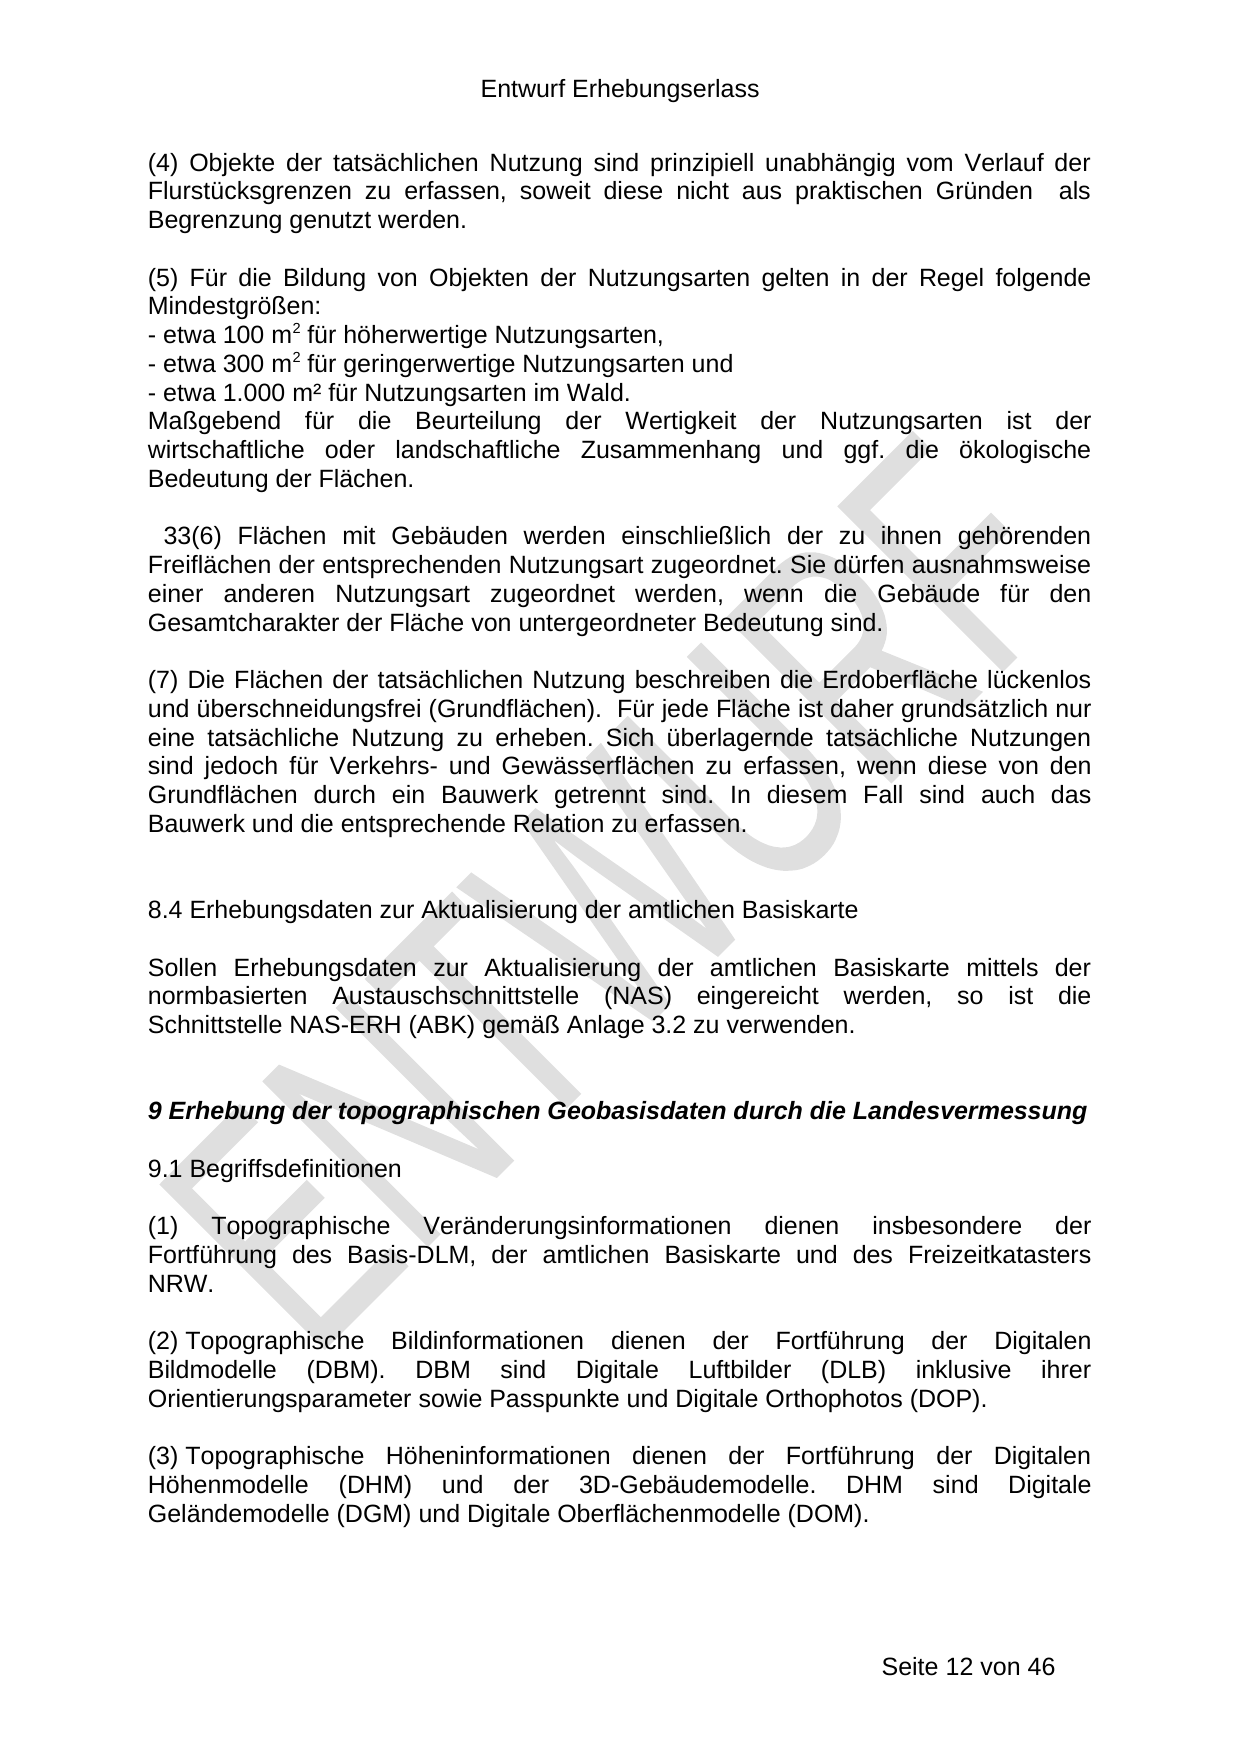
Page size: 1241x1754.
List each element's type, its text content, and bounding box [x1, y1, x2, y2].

text (2) Topographische Bildinformationen dienen der Fortführung der Digitalen Bildmodelle (DBM). DBM sind Digitale Luftbilder (DLB) inklusive ihrer Orientierungsparameter sowie Passpunkte und Digitale Orthophotos (DOP). [148, 1326, 1093, 1413]
text 33(6) Flächen mit Gebäuden werden einschließlich der zu ihnen gehörenden Freiflächen der entsprechenden Nutzungsart zugeordnet. Sie dürfen ausnahmsweise einer anderen Nutzungsart zugeordnet werden, wenn die Gebäude für den Gesamtcharakter der Fläche von untergeordneter Bedeutung sind. [148, 521, 1093, 636]
text 8.4 Erhebungsdaten zur Aktualisierung der amtlichen Basiskarte [148, 895, 1093, 924]
text - etwa 300 m2 für geringerwertige Nutzungsarten und [148, 349, 1093, 378]
text (4) Objekte der tatsächlichen Nutzung sind prinzipiell unabhängig vom Verlauf der Flurstücksgrenzen zu erfassen, soweit diese nicht aus praktischen Gründen als Begrenzung genutzt werden. [148, 148, 1093, 234]
text 9.1 Begriffsdefinitionen [148, 1154, 1093, 1183]
text (5) Für die Bildung von Objekten der Nutzungsarten gelten in der Regel folgende Mindestgrößen: [148, 263, 1093, 320]
text - etwa 100 m2 für höherwertige Nutzungsarten, [148, 320, 1093, 349]
text (7) Die Flächen der tatsächlichen Nutzung beschreiben die Erdoberfläche lückenlos und überschneidungsfrei (Grundflächen). Für jede Fläche ist daher grundsätzlich nur eine tatsächliche Nutzung zu erheben. Sich überlagernde tatsächliche Nutzungen sind jedoch für Verkehrs- und Gewässerflächen zu erfassen, wenn diese von den Grundflächen durch ein Bauwerk getrennt sind. In diesem Fall sind auch das Bauwerk und die entsprechende Relation zu erfassen. [148, 665, 1093, 838]
text 9 Erhebung der topographischen Geobasisdaten durch die Landesvermessung [148, 1096, 1093, 1125]
text Maßgebend für die Beurteilung der Wertigkeit der Nutzungsarten ist der wirtschaftliche oder landschaftliche Zusammenhang und ggf. die ökologische Bedeutung der Flächen. [148, 406, 1093, 493]
text - etwa 1.000 m² für Nutzungsarten im Wald. [148, 378, 1093, 406]
text (3) Topographische Höheninformationen dienen der Fortführung der Digitalen Höhenmodelle (DHM) und der 3D-Gebäudemodelle. DHM sind Digitale Geländemodelle (DGM) und Digitale Oberflächenmodelle (DOM). [148, 1441, 1093, 1528]
text (1) Topographische Veränderungsinformationen dienen insbesondere der Fortführung des Basis-DLM, der amtlichen Basiskarte und des Freizeitkatasters NRW. [148, 1211, 1093, 1298]
text Sollen Erhebungsdaten zur Aktualisierung der amtlichen Basiskarte mittels der normbasierten Austauschschnittstelle (NAS) eingereicht werden, so ist die Schnittstelle NAS-ERH (ABK) gemäß Anlage 3.2 zu verwenden. [148, 953, 1093, 1039]
